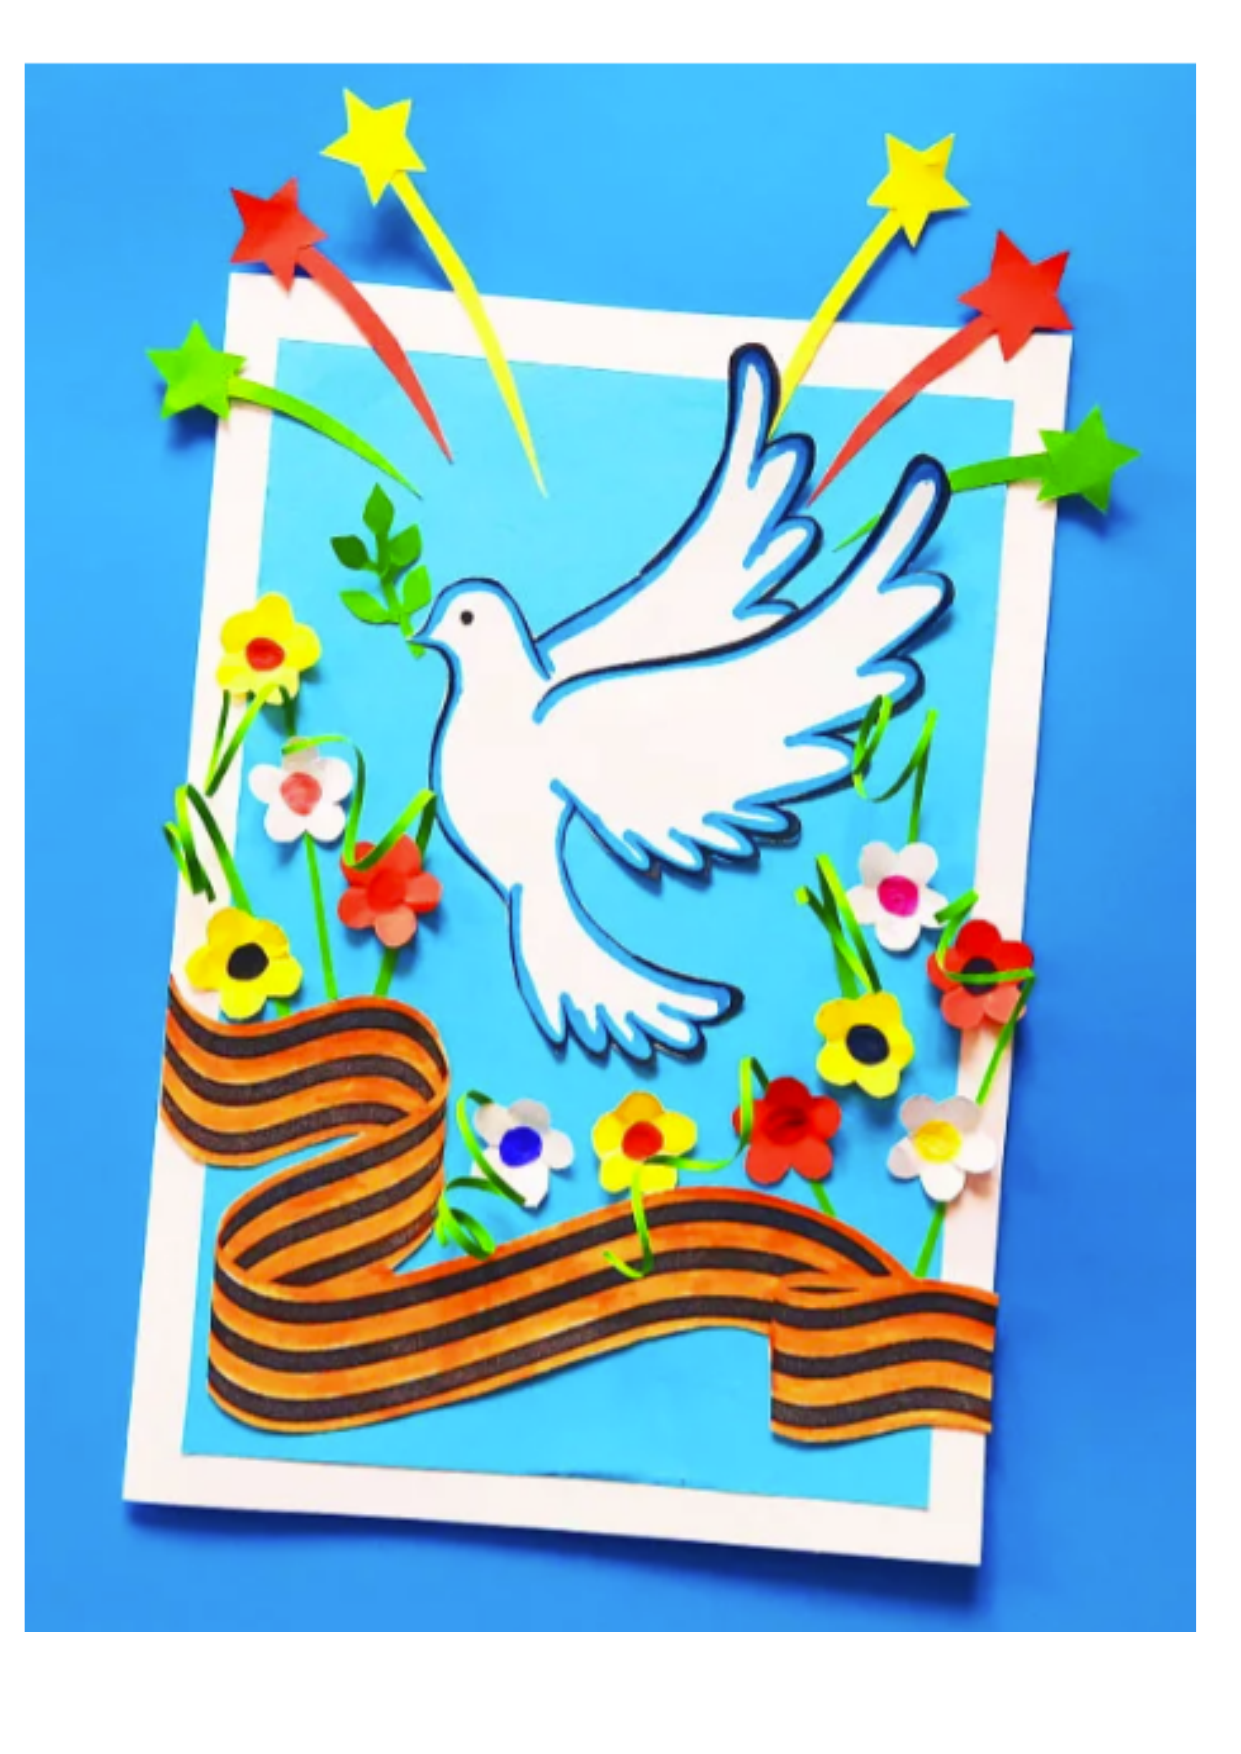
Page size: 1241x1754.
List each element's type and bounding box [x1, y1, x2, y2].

picture [24, 59, 1197, 1632]
